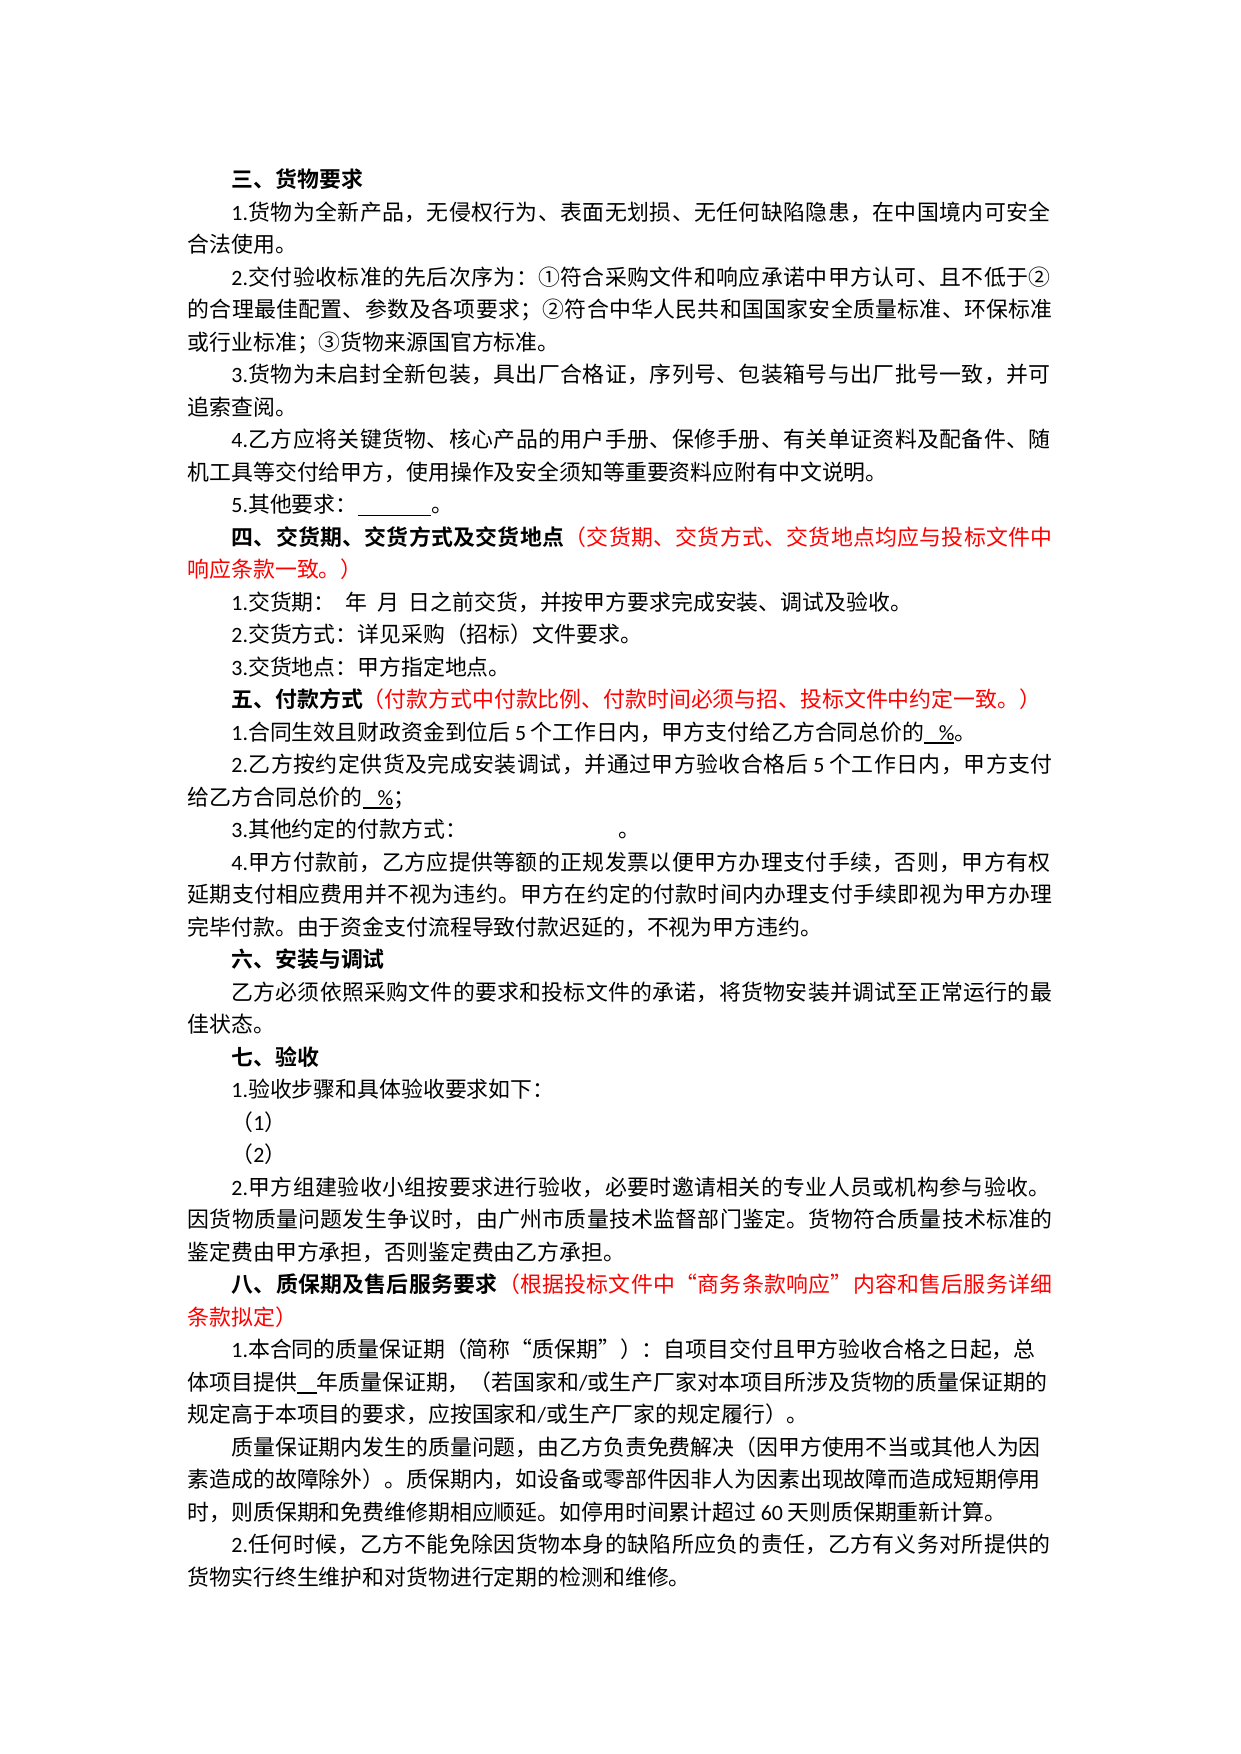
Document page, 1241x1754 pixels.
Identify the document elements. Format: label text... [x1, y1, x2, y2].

text 2.交付验收标准的先后次序为：①符合采购文件和响应承诺中甲方认可、且不低于②的合理最佳配置、参数及各项要求；②符合中华人民共和国国家安全质量标准、环保标准或行业标准；③货物来源国官方标准。 [187, 259, 1053, 357]
text 质量保证期内发生的质量问题，由乙方负责免费解决（因甲方使用不当或其他人为因素造成的故障除外）。质保期内，如设备或零部件因非人为因素出现故障而造成短期停用时，则质保期和免费维修期相应顺延。如停用时间累计超过60天则质保期重新计算。 [187, 1429, 1053, 1527]
text 五、付款方式（付款方式中付款比例、付款时间必须与招、投标文件中约定一致。） [187, 682, 1053, 714]
text 2.任何时候，乙方不能免除因货物本身的缺陷所应负的责任，乙方有义务对所提供的货物实行终生维护和对货物进行定期的检测和维修。 [187, 1527, 1053, 1592]
text 1.本合同的质量保证期（简称“质保期”）：自项目交付且甲方验收合格之日起，总体项目提供 年质量保证期，（若国家和/或生产厂家对本项目所涉及货物的质量保证期的规定高于本项目的要求，应按国家和/或生产厂家的规定履行）。 [187, 1332, 1053, 1429]
text 4.甲方付款前，乙方应提供等额的正规发票以便甲方办理支付手续，否则，甲方有权延期支付相应费用并不视为违约。甲方在约定的付款时间内办理支付手续即视为甲方办理完毕付款。由于资金支付流程导致付款迟延的，不视为甲方违约。 [187, 844, 1053, 942]
text 3.其他约定的付款方式： 。 [187, 812, 1053, 844]
text 2.交货方式：详见采购（招标）文件要求。 [187, 617, 1053, 649]
text 4.乙方应将关键货物、核心产品的用户手册、保修手册、有关单证资料及配备件、随机工具等交付给甲方，使用操作及安全须知等重要资料应附有中文说明。 [187, 422, 1053, 487]
text 三、货物要求 [187, 162, 1053, 194]
text 1.合同生效且财政资金到位后5个工作日内，甲方支付给乙方合同总价的 %。 [187, 714, 1053, 747]
text 四、交货期、交货方式及交货地点（交货期、交货方式、交货地点均应与投标文件中响应条款一致。） [187, 519, 1053, 584]
text 2.乙方按约定供货及完成安装调试，并通过甲方验收合格后5个工作日内，甲方支付给乙方合同总价的 %； [187, 747, 1053, 812]
text 1.交货期： 年 月 日之前交货，并按甲方要求完成安装、调试及验收。 [187, 584, 1053, 617]
text 1.验收步骤和具体验收要求如下： [187, 1072, 1053, 1104]
text 1.货物为全新产品，无侵权行为、表面无划损、无任何缺陷隐患，在中国境内可安全合法使用。 [187, 194, 1053, 259]
text 3.货物为未启封全新包装，具出厂合格证，序列号、包装箱号与出厂批号一致，并可追索查阅。 [187, 357, 1053, 422]
text 2.甲方组建验收小组按要求进行验收，必要时邀请相关的专业人员或机构参与验收。因货物质量问题发生争议时，由广州市质量技术监督部门鉴定。货物符合质量技术标准的，鉴定费由甲方承担，否则鉴定费由乙方承担。 [187, 1169, 1053, 1267]
text 5.其他要求： 。 [187, 487, 1053, 519]
text 乙方必须依照采购文件的要求和投标文件的承诺，将货物安装并调试至正常运行的最佳状态。 [187, 974, 1053, 1039]
text 六、安装与调试 [187, 942, 1053, 974]
text 3.交货地点：甲方指定地点。 [187, 649, 1053, 682]
text 八、质保期及售后服务要求（根据投标文件中“商务条款响应”内容和售后服务详细条款拟定） [187, 1267, 1053, 1332]
text （1） [187, 1104, 1053, 1137]
text （2） [187, 1137, 1053, 1169]
text 七、验收 [187, 1039, 1053, 1072]
